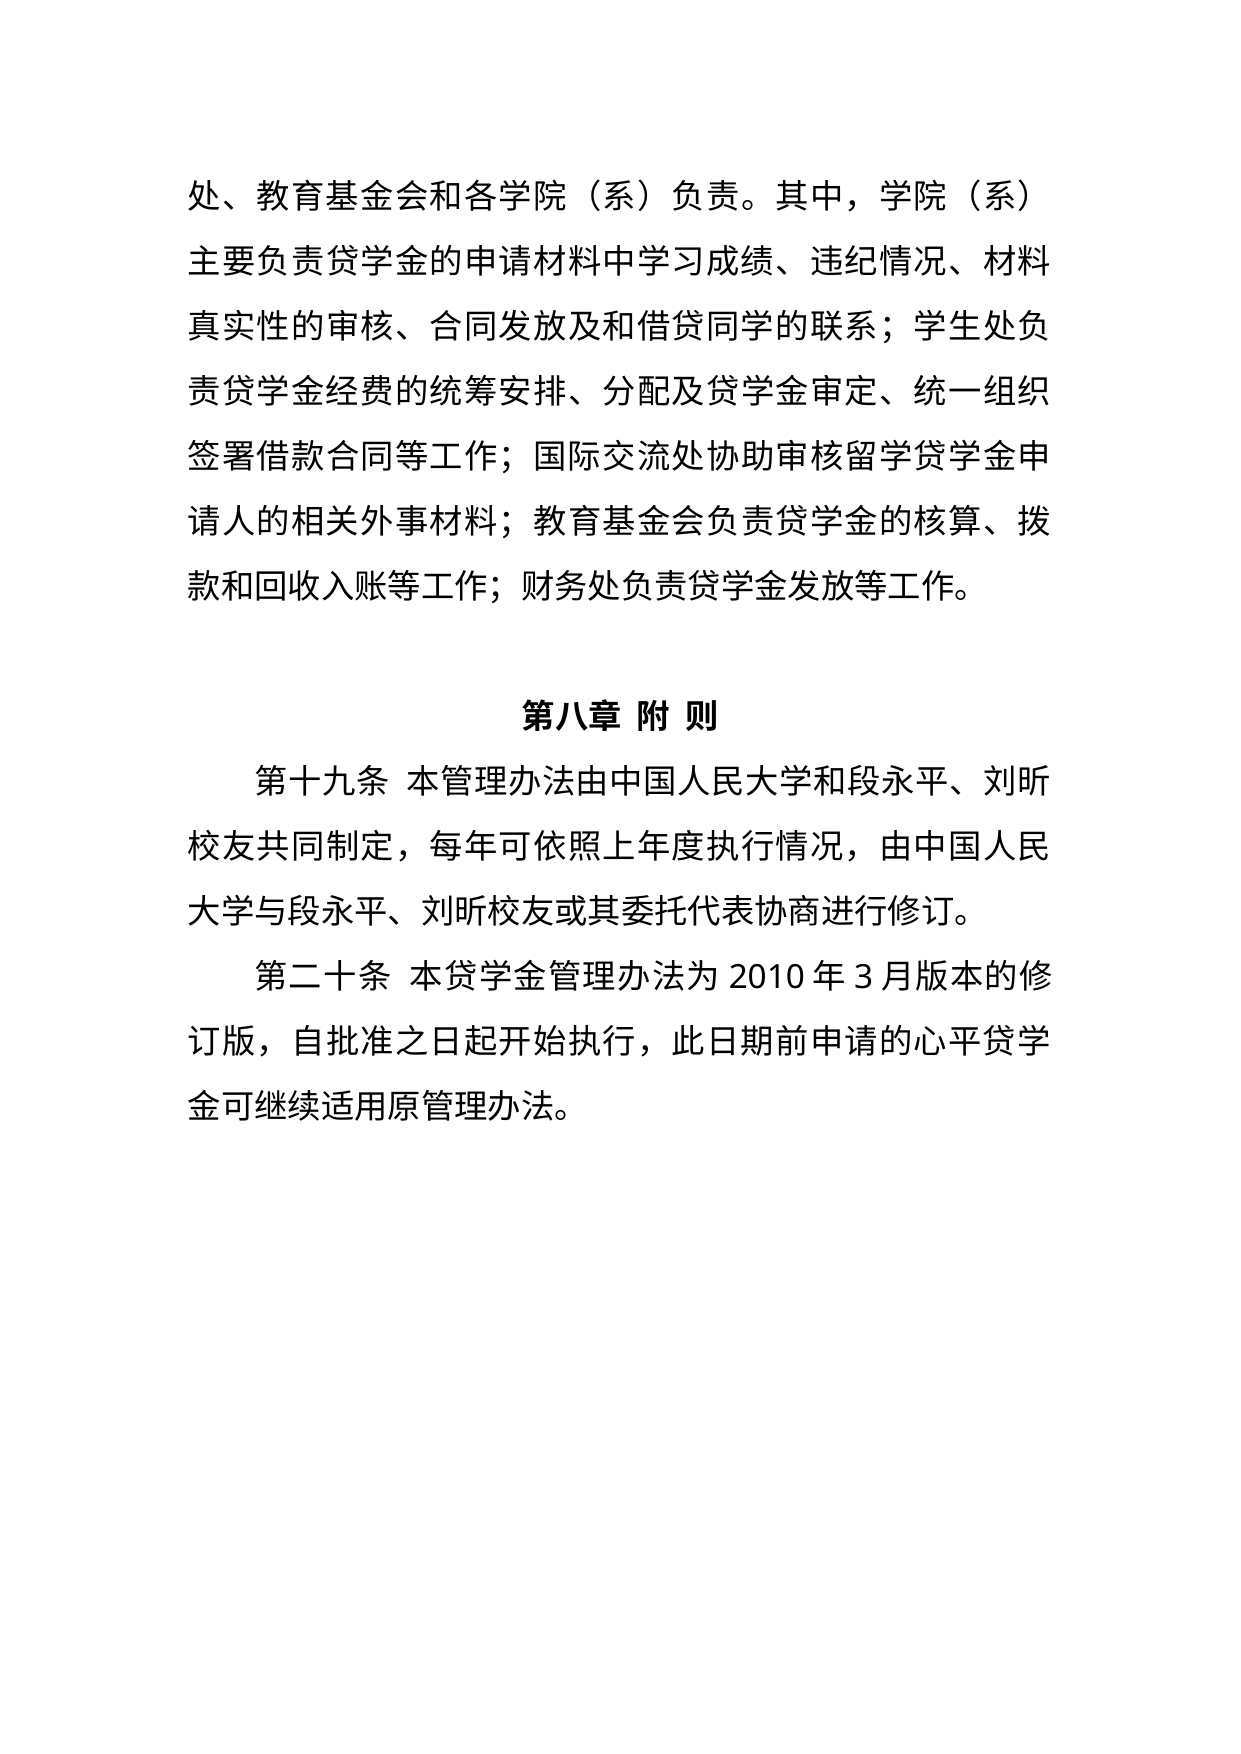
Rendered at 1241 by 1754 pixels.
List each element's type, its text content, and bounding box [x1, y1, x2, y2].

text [187, 162, 1053, 617]
text 第十九条 本管理办法由中国人民大学和段永平、刘昕校友共同制定，每年可依照上年度执行情况，由中国人民大学与段永平、刘昕校友或其委托代表协商进行修订。 [187, 747, 1053, 942]
text 第二十条 本贷学金管理办法为2010年3月版本的修订版，自批准之日起开始执行，此日期前申请的心平贷学金可继续适用原管理办法。 [187, 942, 1053, 1137]
text 第八章 附 则 [187, 682, 1053, 747]
